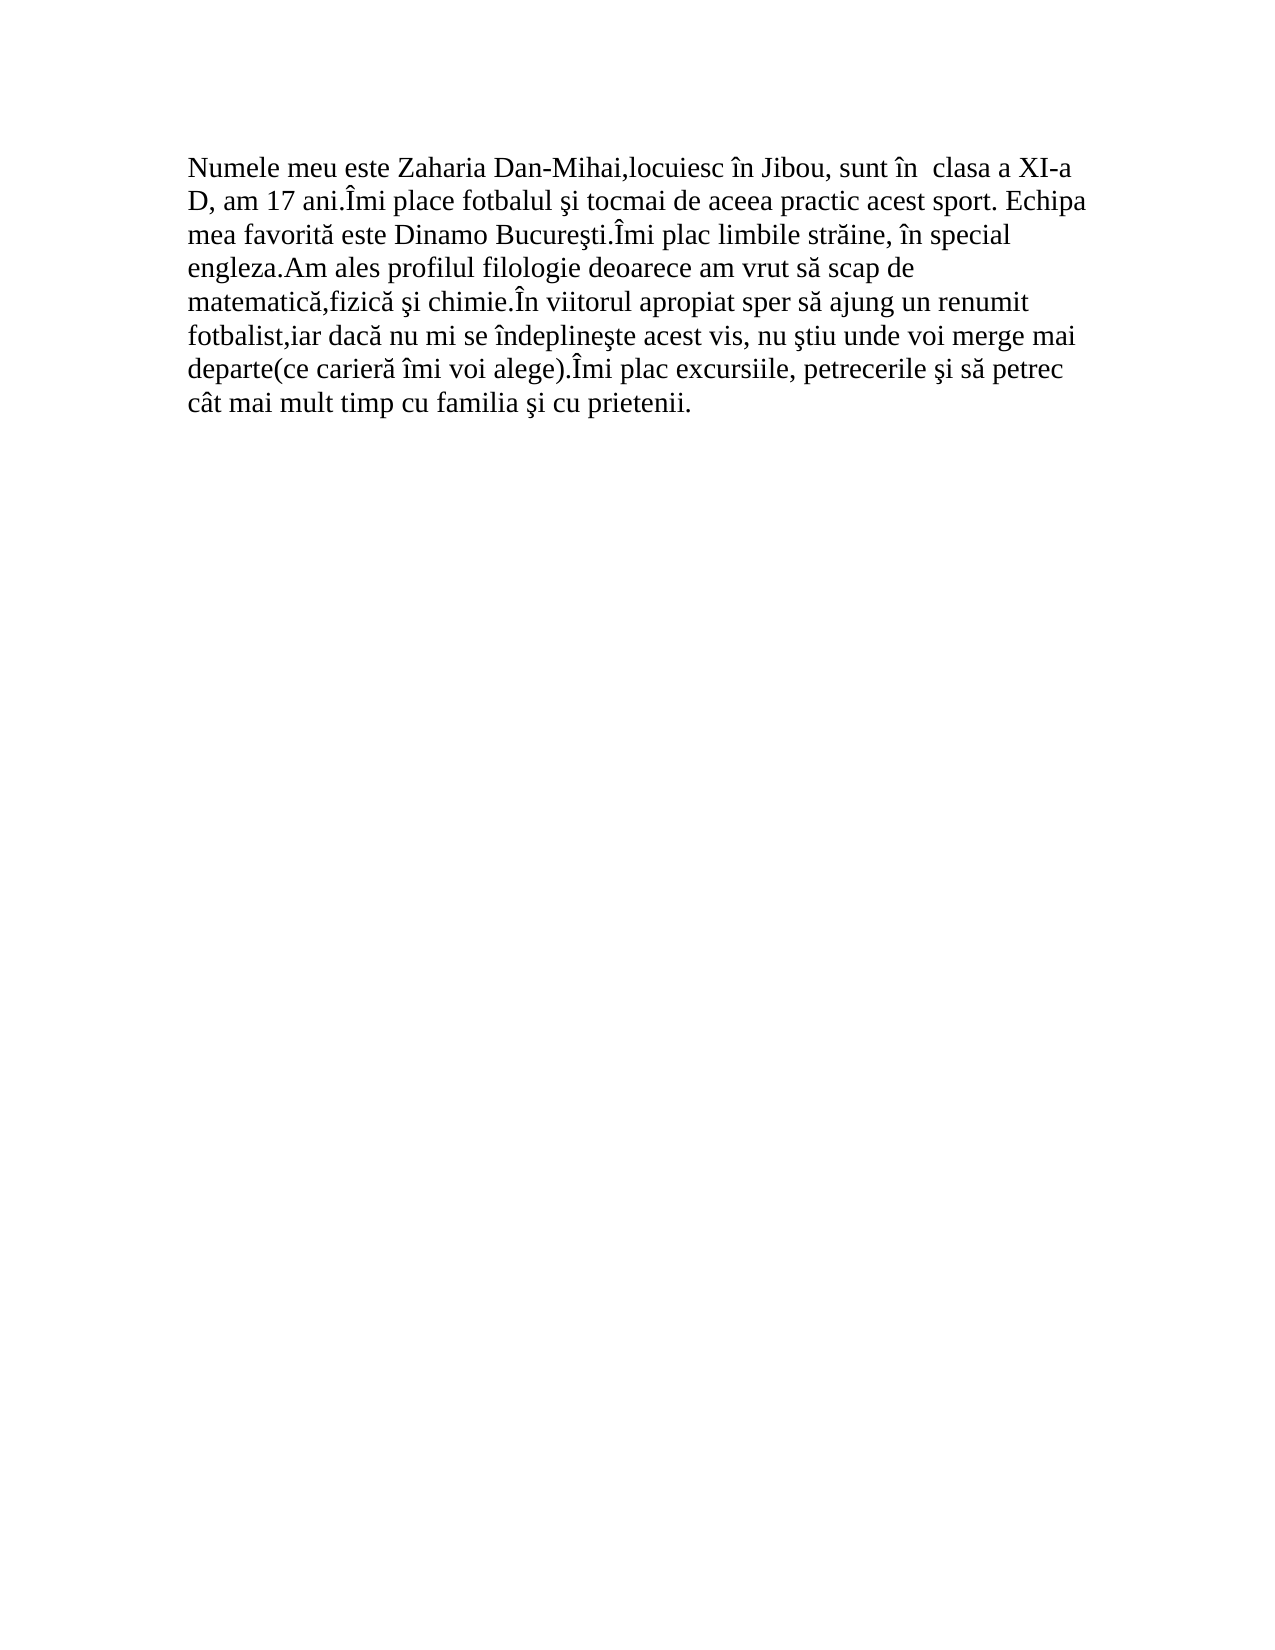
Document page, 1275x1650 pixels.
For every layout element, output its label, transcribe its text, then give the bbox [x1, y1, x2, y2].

text Numele meu este Zaharia Dan-Mihai,locuiesc în Jibou, sunt în clasa a XI-a D, am 17 ani.Îmi place fotbalul şi tocmai de aceea practic acest sport. Echipa mea favorită este Dinamo Bucureşti.Îmi plac limbile străine, în special engleza.Am ales profilul filologie deoarece am vrut să scap de matematică,fizică şi chimie.În viitorul apropiat sper să ajung un renumit fotbalist,iar dacă nu mi se îndeplineşte acest vis, nu ştiu unde voi merge mai departe(ce carieră îmi voi alege).Îmi plac excursiile, petrecerile şi să petrec cât mai mult timp cu familia şi cu prietenii. [187, 150, 1087, 418]
